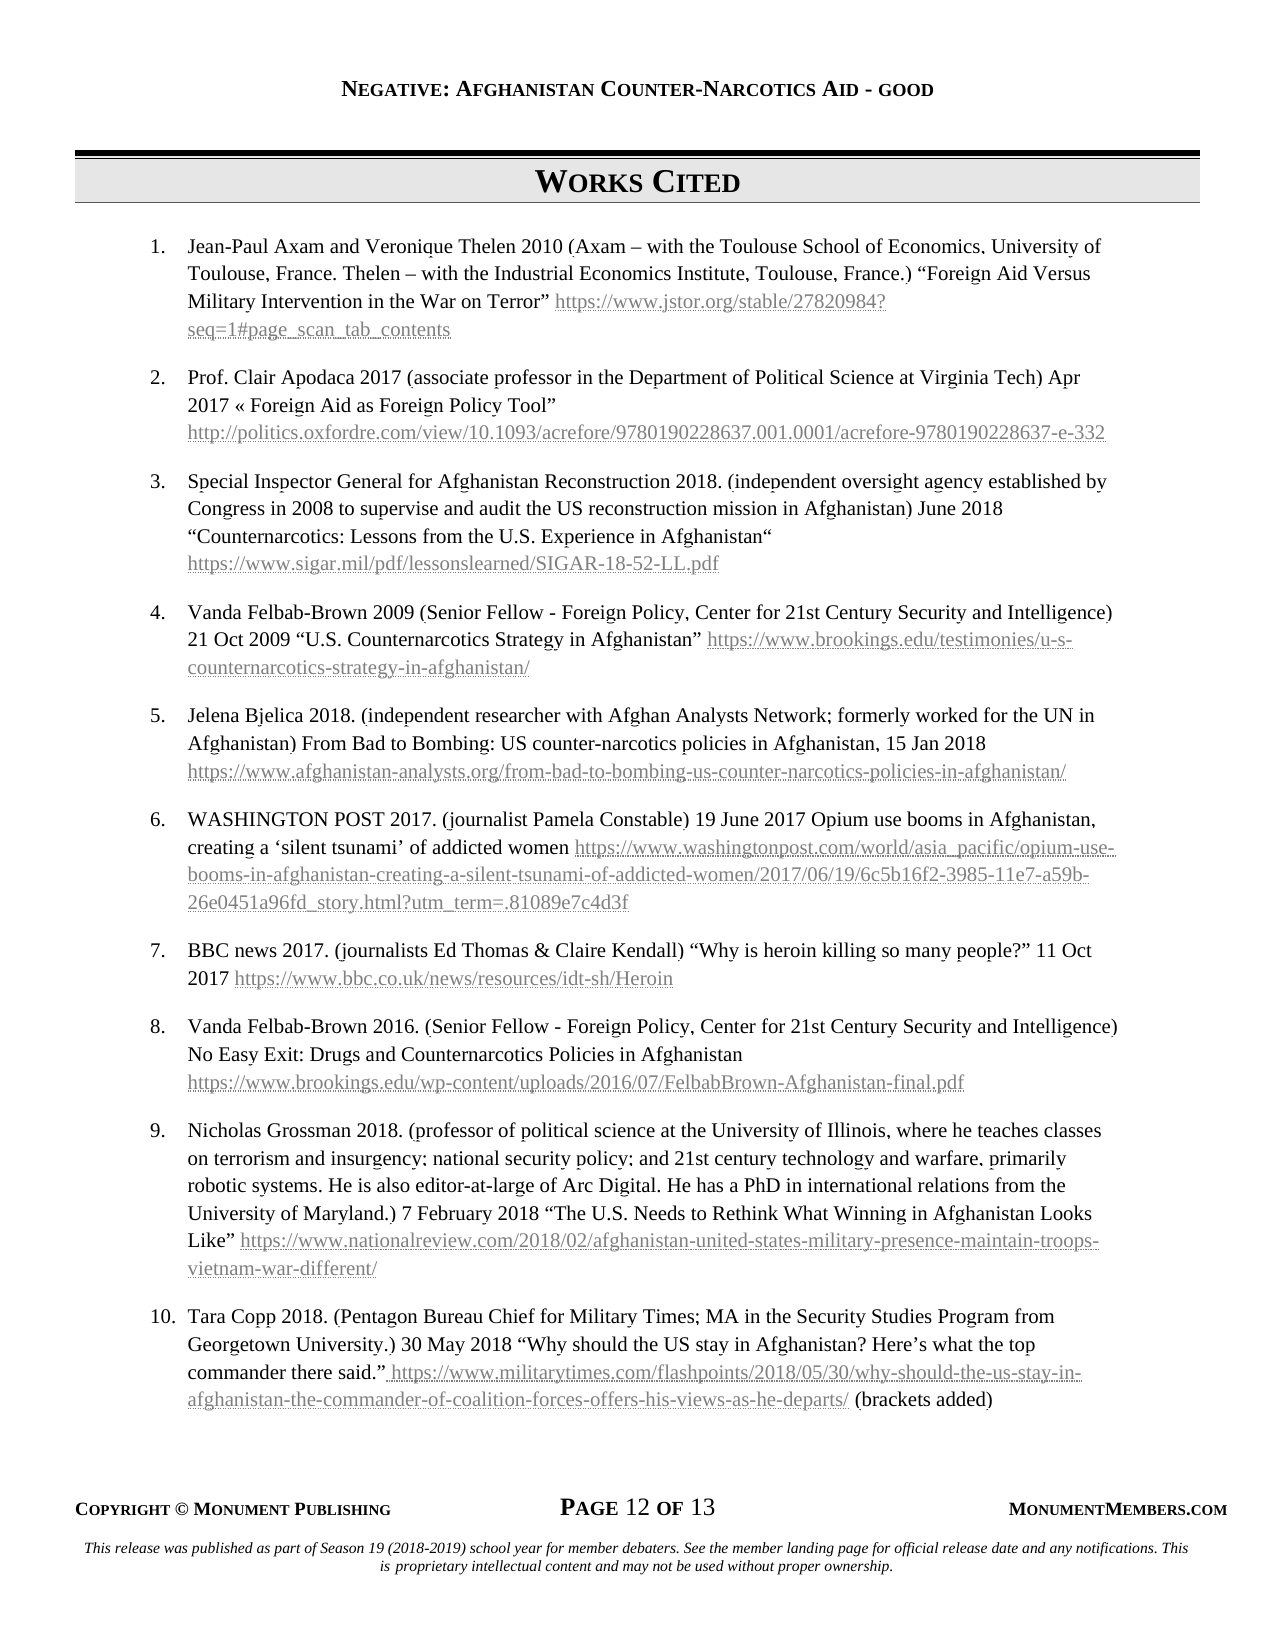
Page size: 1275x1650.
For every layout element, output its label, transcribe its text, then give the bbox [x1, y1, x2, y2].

text Special Inspector General for Afghanistan Reconstruction 2018. (independent oversight agency established by Congress in 2008 to supervise and audit the US reconstruction mission in Afghanistan) June 2018 “Counternarcotics: Lessons from the U.S. Experience in Afghanistan“ https://www.sigar.mil/pdf/lessonslearned/SIGAR-18-52-LL.pdf [150, 468, 1125, 575]
title Works Cited [75, 159, 1200, 202]
text Jelena Bjelica 2018. (independent researcher with Afghan Analysts Network; formerly worked for the UN in Afghanistan) From Bad to Bombing: US counter-narcotics policies in Afghanistan, 15 Jan 2018 https://www.afghanistan-analysts.org/from-bad-to-bombing-us-counter-narcotics-policies-in-afghanistan/ [150, 703, 1125, 783]
text Tara Copp 2018. (Pentagon Bureau Chief for Military Times; MA in the Security Studies Program from Georgetown University.) 30 May 2018 “Why should the US stay in Afghanistan? Here’s what the top commander there said.” https://www.militarytimes.com/flashpoints/2018/05/30/why-should-the-us-stay-in-afghanistan-the-commander-of-coalition-forces-offers-his-views-as-he-departs/ (brackets added) [150, 1304, 1125, 1411]
text BBC news 2017. (journalists Ed Thomas & Claire Kendall) “Why is heroin killing so many people?” 11 Oct 2017 https://www.bbc.co.uk/news/resources/idt-sh/Heroin [150, 938, 1125, 990]
text Nicholas Grossman 2018. (professor of political science at the University of Illinois, where he teaches classes on terrorism and insurgency; national security policy; and 21st century technology and warfare, primarily robotic systems. He is also editor-at-large of Arc Digital. He has a PhD in international relations from the University of Maryland.) 7 February 2018 “The U.S. Needs to Rethink What Winning in Afghanistan Looks Like” https://www.nationalreview.com/2018/02/afghanistan-united-states-military-presence-maintain-troops-vietnam-war-different/ [150, 1118, 1125, 1280]
text WASHINGTON POST 2017. (journalist Pamela Constable) 19 June 2017 Opium use booms in Afghanistan, creating a ‘silent tsunami’ of addicted women https://www.washingtonpost.com/world/asia_pacific/opium-use-booms-in-afghanistan-creating-a-silent-tsunami-of-addicted-women/2017/06/19/6c5b16f2-3985-11e7-a59b-26e0451a96fd_story.html?utm_term=.81089e7c4d3f [150, 807, 1125, 914]
text Prof. Clair Apodaca 2017 (associate professor in the Department of Political Science at Virginia Tech) Apr 2017 « Foreign Aid as Foreign Policy Tool” http://politics.oxfordre.com/view/10.1093/acrefore/9780190228637.001.0001/acrefore-9780190228637-e-332 [150, 365, 1125, 444]
text Vanda Felbab-Brown 2016. (Senior Fellow - Foreign Policy, Center for 21st Century Security and Intelligence) No Easy Exit: Drugs and Counternarcotics Policies in Afghanistan https://www.brookings.edu/wp-content/uploads/2016/07/FelbabBrown-Afghanistan-final.pdf [150, 1014, 1125, 1094]
text Jean-Paul Axam and Veronique Thelen 2010 (Axam – with the Toulouse School of Economics, University of Toulouse, France. Thelen – with the Industrial Economics Institute, Toulouse, France.) “Foreign Aid Versus Military Intervention in the War on Terror” https://www.jstor.org/stable/27820984?seq=1#page_scan_tab_contents [150, 234, 1125, 341]
text Vanda Felbab-Brown 2009 (Senior Fellow - Foreign Policy, Center for 21st Century Security and Intelligence) 21 Oct 2009 “U.S. Counternarcotics Strategy in Afghanistan” https://www.brookings.edu/testimonies/u-s-counternarcotics-strategy-in-afghanistan/ [150, 600, 1125, 679]
